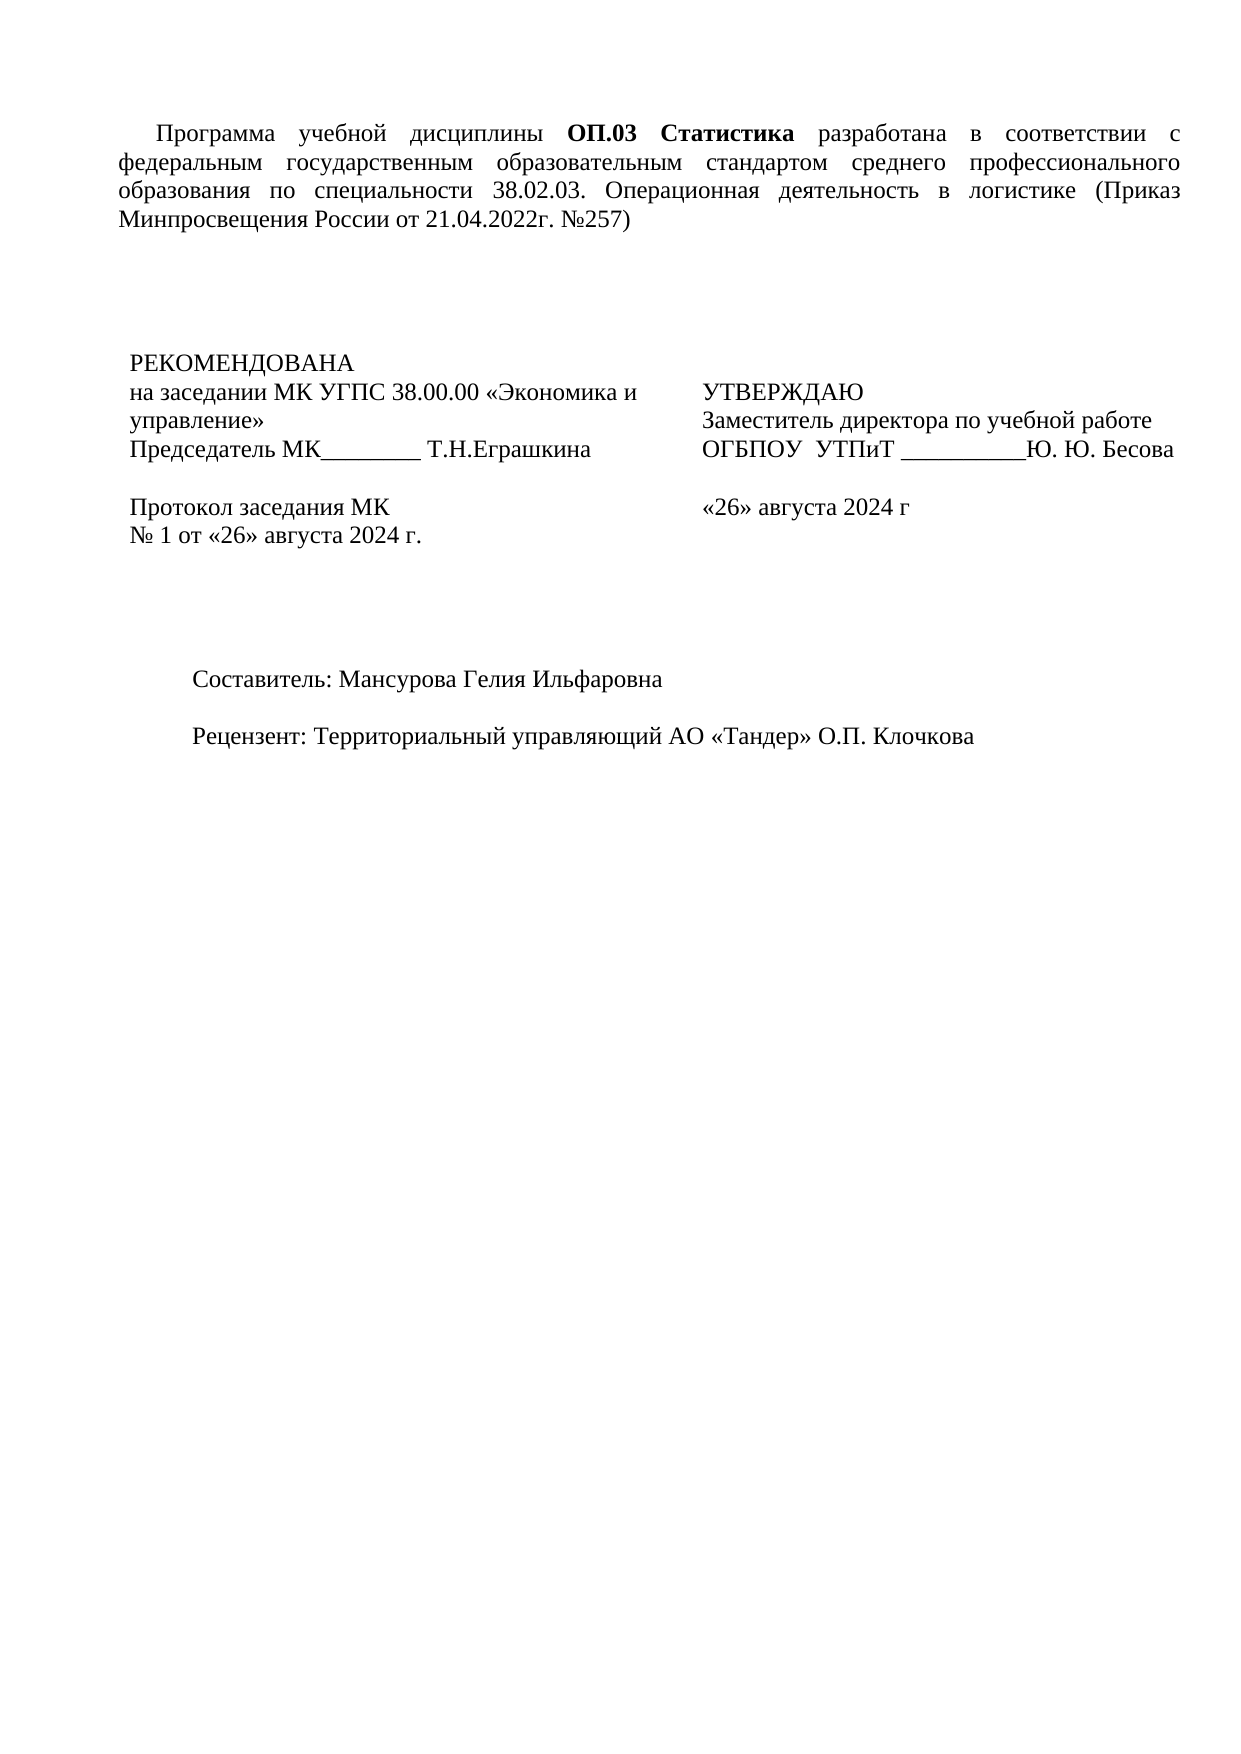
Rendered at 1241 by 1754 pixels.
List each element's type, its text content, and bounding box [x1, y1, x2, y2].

text Рецензент: Территориальный управляющий АО «Тандер» О.П. Клочкова [118, 721, 1181, 750]
table_cell Протокол заседания МК № 1 от «26» августа 2024 г. [118, 463, 691, 578]
table_cell «26» августа 2024 г [691, 463, 1192, 578]
text Программа учебной дисциплины ОП.03 Статистика разработана в соответствии с федеральным государственным образовательным стандартом среднего профессионального образования по специальности 38.02.03. Операционная деятельность в логистике (Приказ Минпросвещения России от 21.04.2022г. №257) [118, 118, 1181, 233]
table_header УТВЕРЖДАЮ Заместитель директора по учебной работе ОГБПОУ УТПиТ __________Ю. Ю. Бесова [691, 319, 1192, 463]
table_header РЕКОМЕНДОВАНА на заседании МК УГПС 38.00.00 «Экономика и управление» Председатель МК________ Т.Н.Еграшкина [118, 319, 691, 463]
text Составитель: Мансурова Гелия Ильфаровна [118, 664, 1181, 693]
